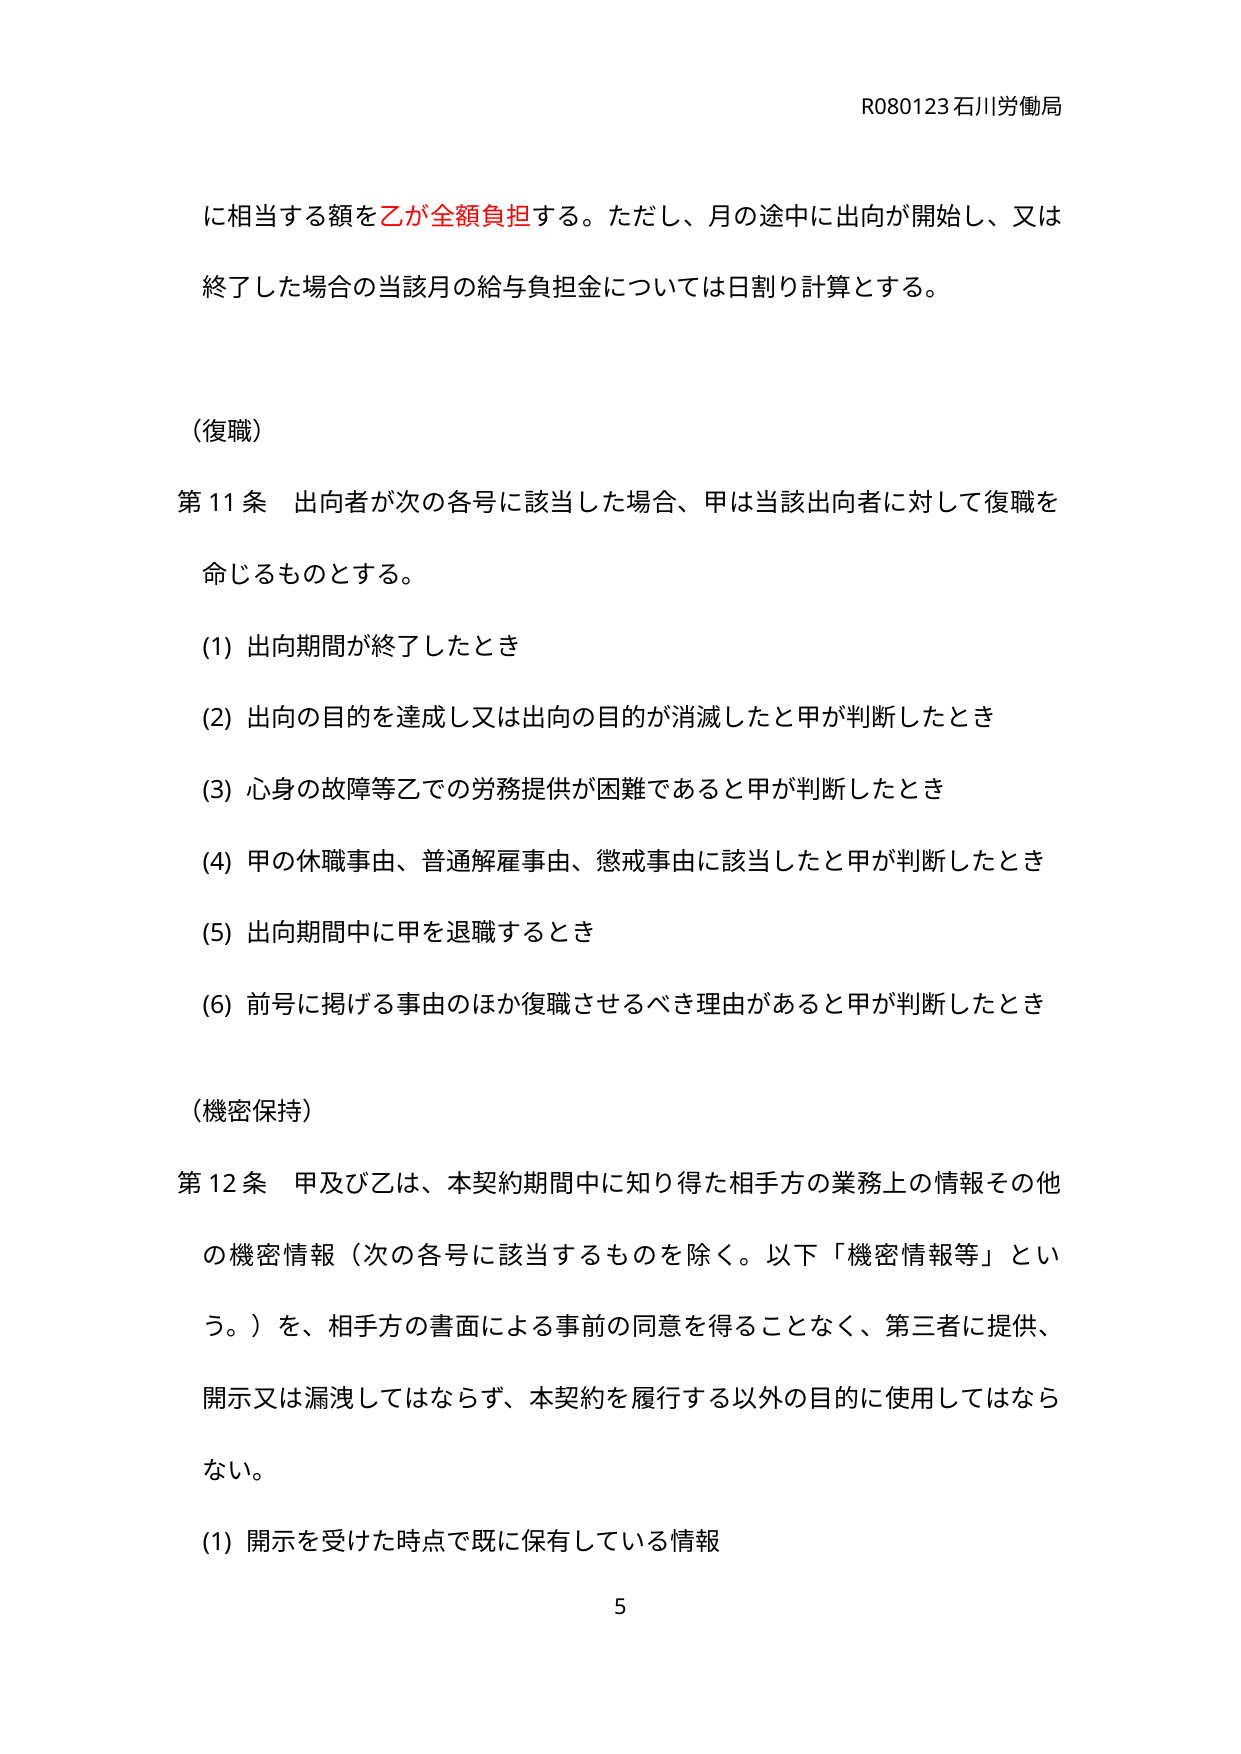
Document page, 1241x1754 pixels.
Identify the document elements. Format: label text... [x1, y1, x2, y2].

list 出向期間中に甲を退職するとき [202, 895, 1063, 967]
list 甲の休職事由、普通解雇事由、懲戒事由に該当したと甲が判断したとき [202, 823, 1063, 895]
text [177, 178, 1063, 322]
text （機密保持） [177, 1074, 1063, 1146]
text 第11条 出向者が次の各号に該当した場合、甲は当該出向者に対して復職を命じるものとする。 [177, 465, 1063, 608]
list 心身の故障等乙での労務提供が困難であると甲が判断したとき [202, 752, 1063, 823]
text 第12条 甲及び乙は、本契約期間中に知り得た相手方の業務上の情報その他の機密情報（次の各号に該当するものを除く。以下「機密情報等」という。）を、相手方の書面による事前の同意を得ることなく、第三者に提供、開示又は漏洩してはならず、本契約を履行する以外の目的に使用してはならない。 [177, 1146, 1063, 1504]
list 開示を受けた時点で既に保有している情報 [202, 1504, 1063, 1576]
list 出向期間が終了したとき [202, 608, 1063, 680]
list 前号に掲げる事由のほか復職させるべき理由があると甲が判断したとき [202, 967, 1063, 1038]
list 出向の目的を達成し又は出向の目的が消滅したと甲が判断したとき [202, 680, 1063, 752]
text （復職） [177, 393, 1063, 465]
